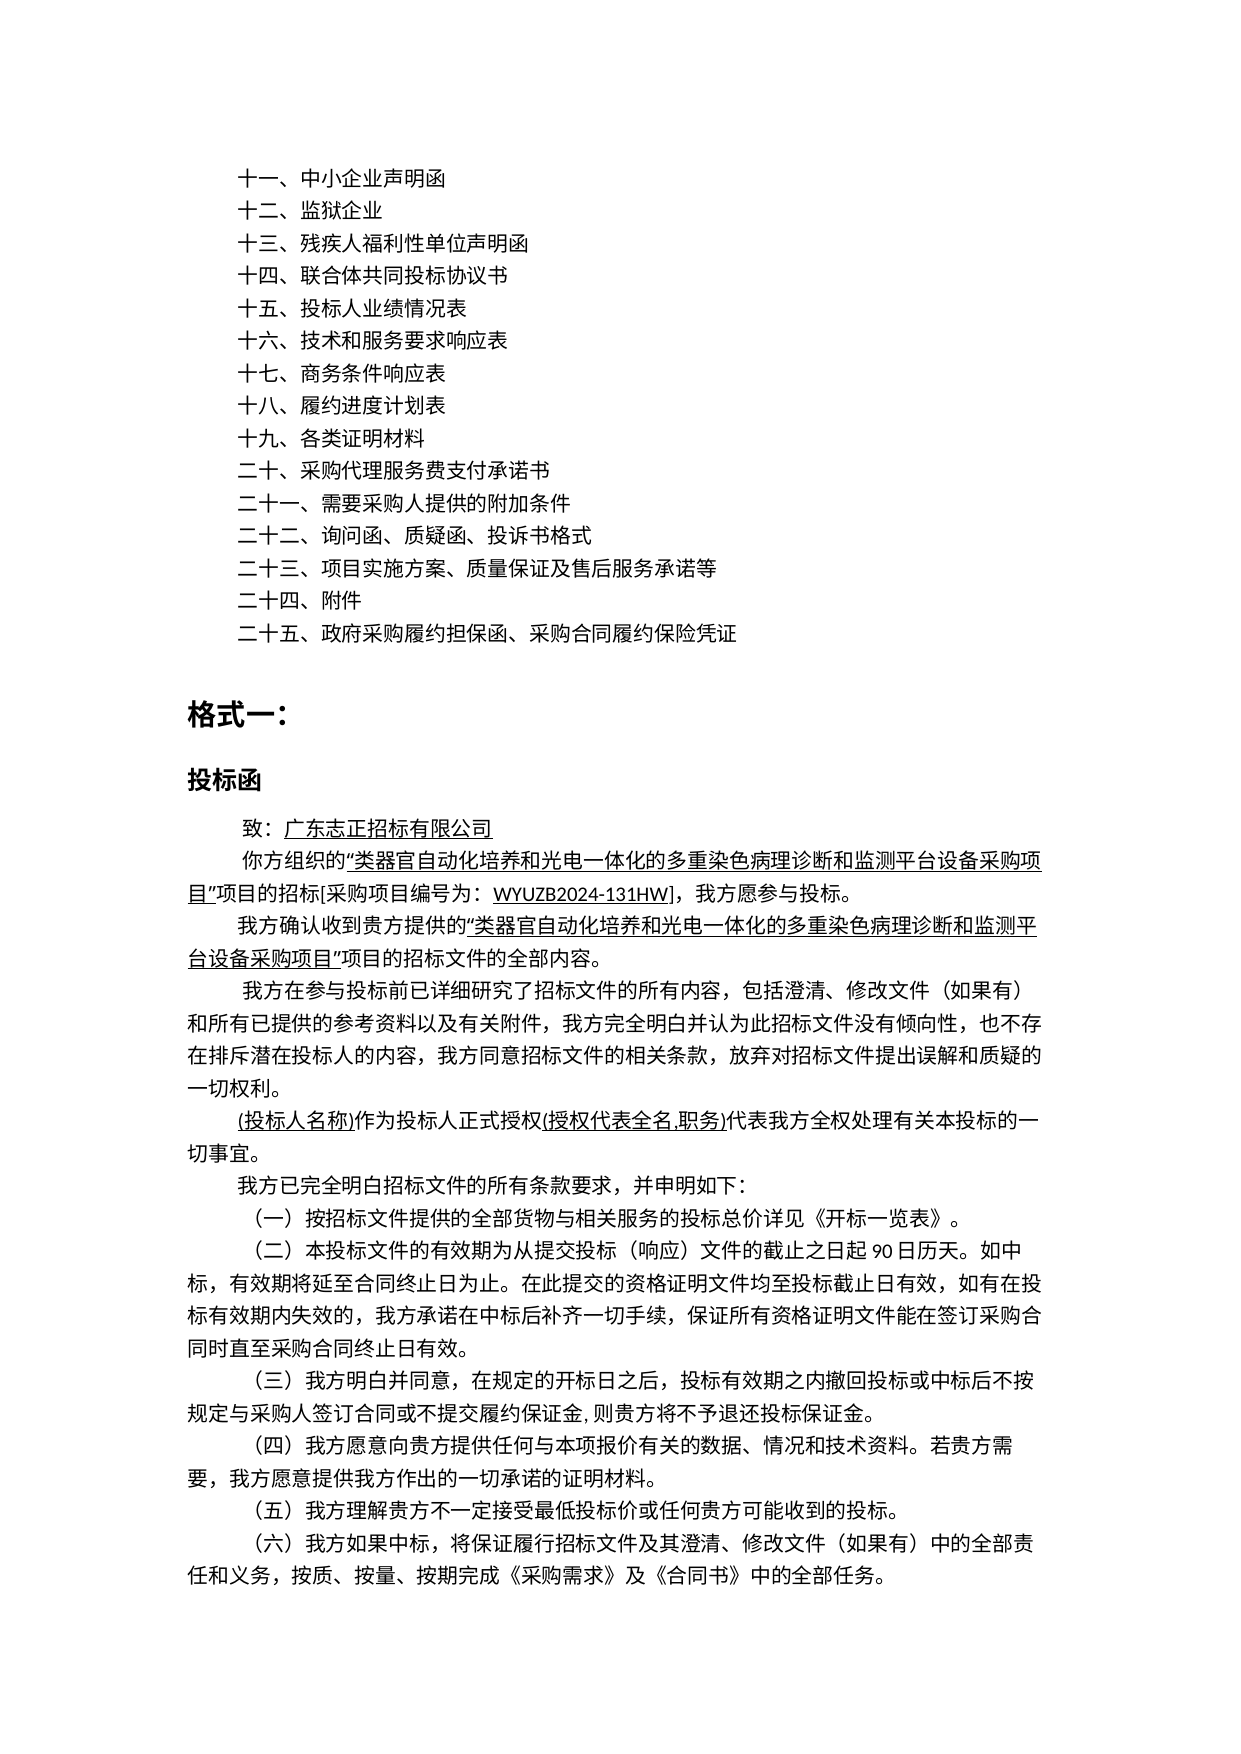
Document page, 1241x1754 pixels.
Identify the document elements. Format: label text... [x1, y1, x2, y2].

text 十二、监狱企业 [187, 194, 1053, 227]
text 十八、履约进度计划表 [187, 389, 1053, 422]
text 致：广东志正招标有限公司 [187, 812, 1053, 844]
text 十九、各类证明材料 [187, 422, 1053, 454]
text 十四、联合体共同投标协议书 [187, 259, 1053, 292]
text 我方在参与投标前已详细研究了招标文件的所有内容，包括澄清、修改文件（如果有）和所有已提供的参考资料以及有关附件，我方完全明白并认为此招标文件没有倾向性，也不存在排斥潜在投标人的内容，我方同意招标文件的相关条款，放弃对招标文件提出误解和质疑的一切权利。 [187, 974, 1053, 1104]
text 我方已完全明白招标文件的所有条款要求，并申明如下： [187, 1169, 1053, 1202]
text 二十四、附件 [187, 584, 1053, 617]
text 投标函 [187, 747, 1053, 812]
text （四）我方愿意向贵方提供任何与本项报价有关的数据、情况和技术资料。若贵方需要，我方愿意提供我方作出的一切承诺的证明材料。 [187, 1429, 1053, 1494]
text 二十一、需要采购人提供的附加条件 [187, 487, 1053, 519]
text （三）我方明白并同意，在规定的开标日之后，投标有效期之内撤回投标或中标后不按规定与采购人签订合同或不提交履约保证金, 则贵方将不予退还投标保证金。 [187, 1364, 1053, 1429]
text （二）本投标文件的有效期为从提交投标（响应）文件的截止之日起90日历天。如中标，有效期将延至合同终止日为止。在此提交的资格证明文件均至投标截止日有效，如有在投标有效期内失效的，我方承诺在中标后补齐一切手续，保证所有资格证明文件能在签订采购合同时直至采购合同终止日有效。 [187, 1234, 1053, 1364]
text 二十五、政府采购履约担保函、采购合同履约保险凭证 [187, 617, 1053, 649]
text 十三、残疾人福利性单位声明函 [187, 227, 1053, 259]
text 二十二、询问函、质疑函、投诉书格式 [187, 519, 1053, 552]
text （一）按招标文件提供的全部货物与相关服务的投标总价详见《开标一览表》。 [187, 1202, 1053, 1234]
text 我方确认收到贵方提供的“类器官自动化培养和光电一体化的多重染色病理诊断和监测平台设备采购项目”项目的招标文件的全部内容。 [187, 909, 1053, 974]
text 十一、中小企业声明函 [187, 162, 1053, 194]
text 你方组织的“类器官自动化培养和光电一体化的多重染色病理诊断和监测平台设备采购项目”项目的招标[采购项目编号为：WYUZB2024-131HW]，我方愿参与投标。 [187, 844, 1053, 909]
text 十六、技术和服务要求响应表 [187, 324, 1053, 357]
text 二十、采购代理服务费支付承诺书 [187, 454, 1053, 487]
text 格式一： [187, 682, 1053, 747]
text （五）我方理解贵方不一定接受最低投标价或任何贵方可能收到的投标。 [187, 1494, 1053, 1527]
text 十七、商务条件响应表 [187, 357, 1053, 389]
text （六）我方如果中标，将保证履行招标文件及其澄清、修改文件（如果有）中的全部责任和义务，按质、按量、按期完成《采购需求》及《合同书》中的全部任务。 [187, 1527, 1053, 1592]
text (投标人名称)作为投标人正式授权(授权代表全名,职务)代表我方全权处理有关本投标的一切事宜。 [187, 1104, 1053, 1169]
text 二十三、项目实施方案、质量保证及售后服务承诺等 [187, 552, 1053, 584]
text 十五、投标人业绩情况表 [187, 292, 1053, 324]
